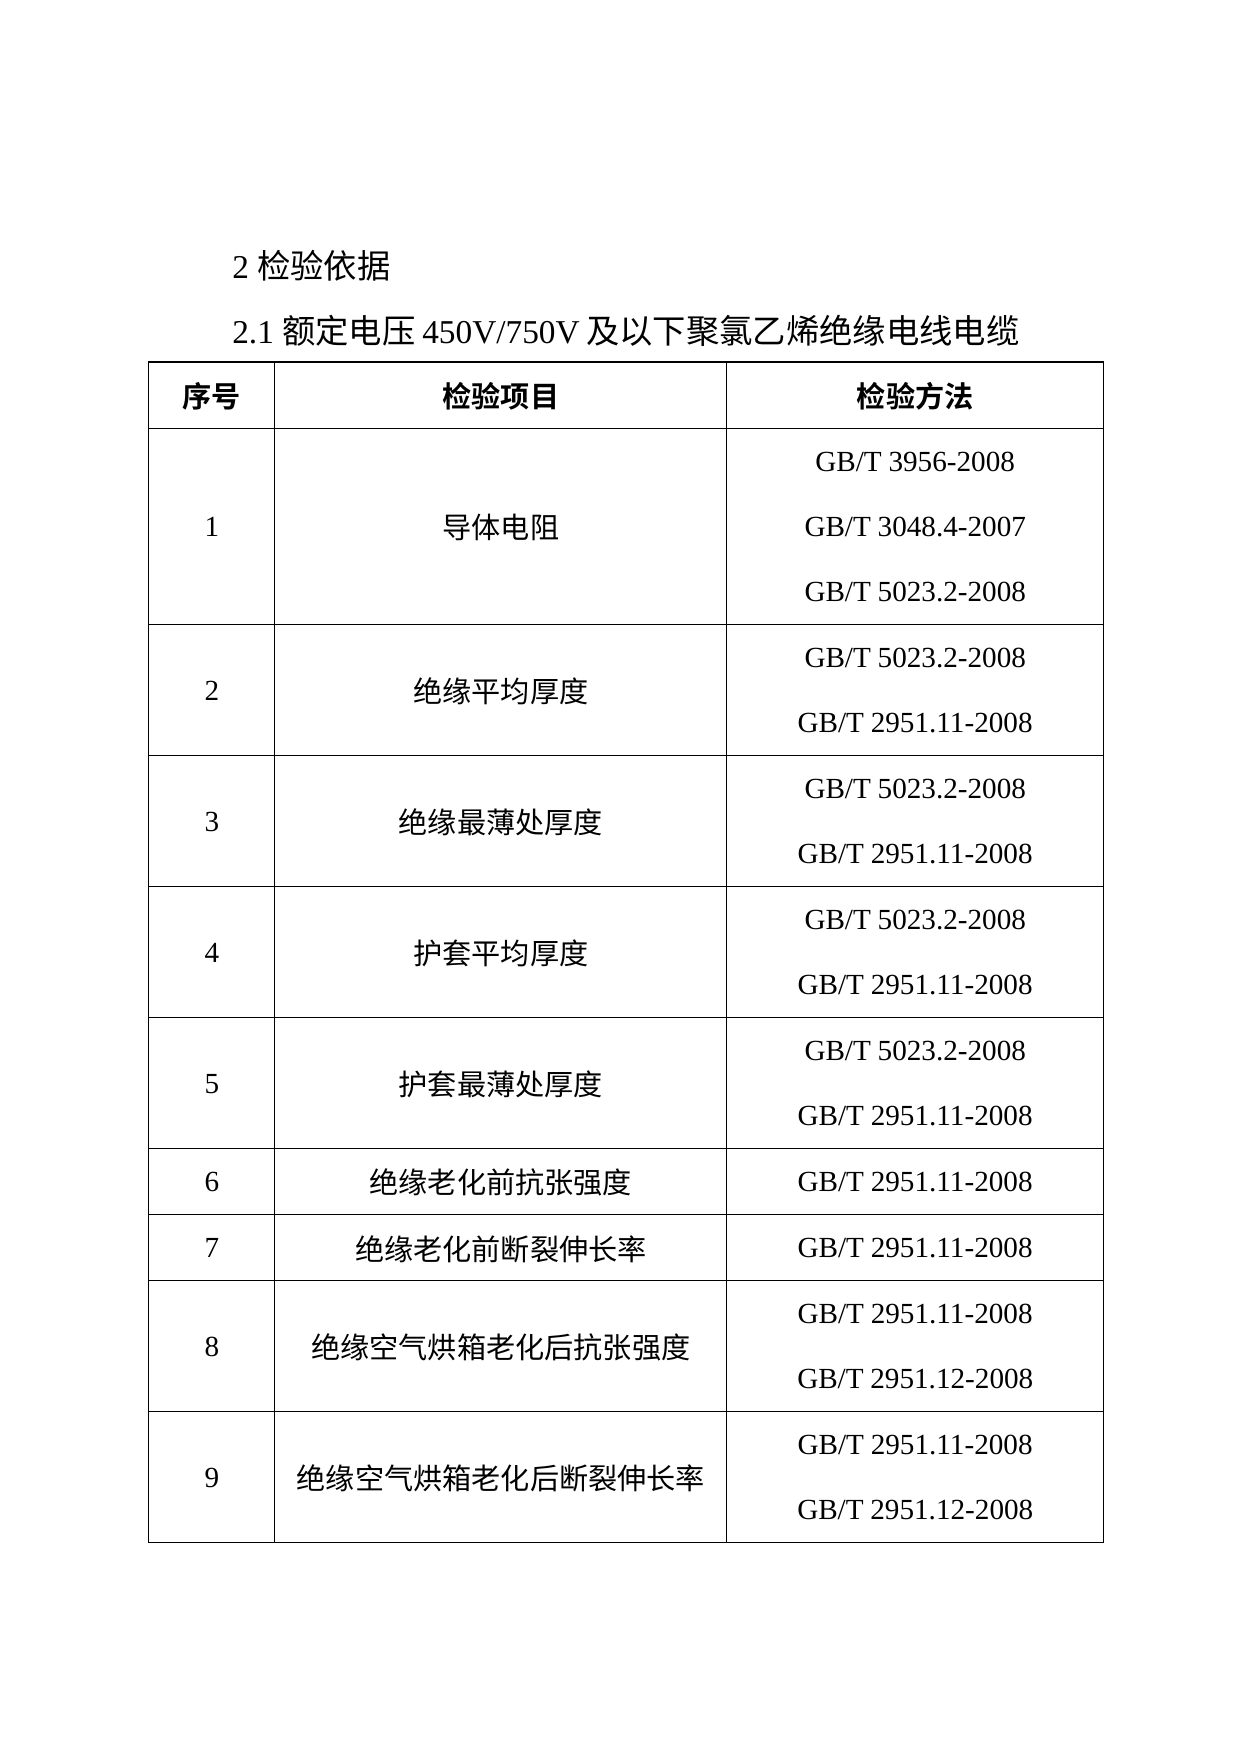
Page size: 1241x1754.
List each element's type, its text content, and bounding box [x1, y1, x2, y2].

table_cell GB/T 2951.11-2008 [727, 1215, 1103, 1280]
table_cell GB/T 5023.2-2008 GB/T 2951.11-2008 [727, 887, 1103, 1017]
table_cell 5 [149, 1018, 274, 1148]
table_cell 绝缘空气烘箱老化后抗张强度 [275, 1281, 726, 1411]
text 2 检验依据 [165, 231, 1087, 296]
table_cell 2 [149, 625, 274, 754]
table_header 检验项目 [275, 363, 726, 427]
table_cell 护套最薄处厚度 [275, 1018, 726, 1148]
table_cell GB/T 2951.11-2008 GB/T 2951.12-2008 [727, 1412, 1103, 1542]
table_cell GB/T 2951.11-2008 [727, 1149, 1103, 1214]
table_cell 8 [149, 1281, 274, 1411]
table_cell 4 [149, 887, 274, 1017]
table_cell 9 [149, 1412, 274, 1542]
table_header 检验方法 [727, 363, 1103, 427]
table_header 序号 [149, 363, 274, 427]
table_cell 绝缘老化前抗张强度 [275, 1149, 726, 1214]
table_cell GB/T 5023.2-2008 GB/T 2951.11-2008 [727, 1018, 1103, 1148]
table_cell 1 [149, 429, 274, 623]
table_cell 导体电阻 [275, 429, 726, 623]
table_cell 7 [149, 1215, 274, 1280]
table_cell GB/T 5023.2-2008 GB/T 2951.11-2008 [727, 625, 1103, 754]
table_cell 绝缘老化前断裂伸长率 [275, 1215, 726, 1280]
text 2.1 额定电压450V/750V及以下聚氯乙烯绝缘电线电缆 [165, 296, 1087, 361]
table_cell GB/T 5023.2-2008 GB/T 2951.11-2008 [727, 756, 1103, 886]
table_cell 护套平均厚度 [275, 887, 726, 1017]
table_cell 绝缘最薄处厚度 [275, 756, 726, 886]
table_cell 6 [149, 1149, 274, 1214]
table_cell 绝缘空气烘箱老化后断裂伸长率 [275, 1412, 726, 1542]
table_cell GB/T 2951.11-2008 GB/T 2951.12-2008 [727, 1281, 1103, 1411]
table_cell 绝缘平均厚度 [275, 625, 726, 754]
table_cell 3 [149, 756, 274, 886]
table_cell GB/T 3956-2008 GB/T 3048.4-2007 GB/T 5023.2-2008 [727, 429, 1103, 623]
